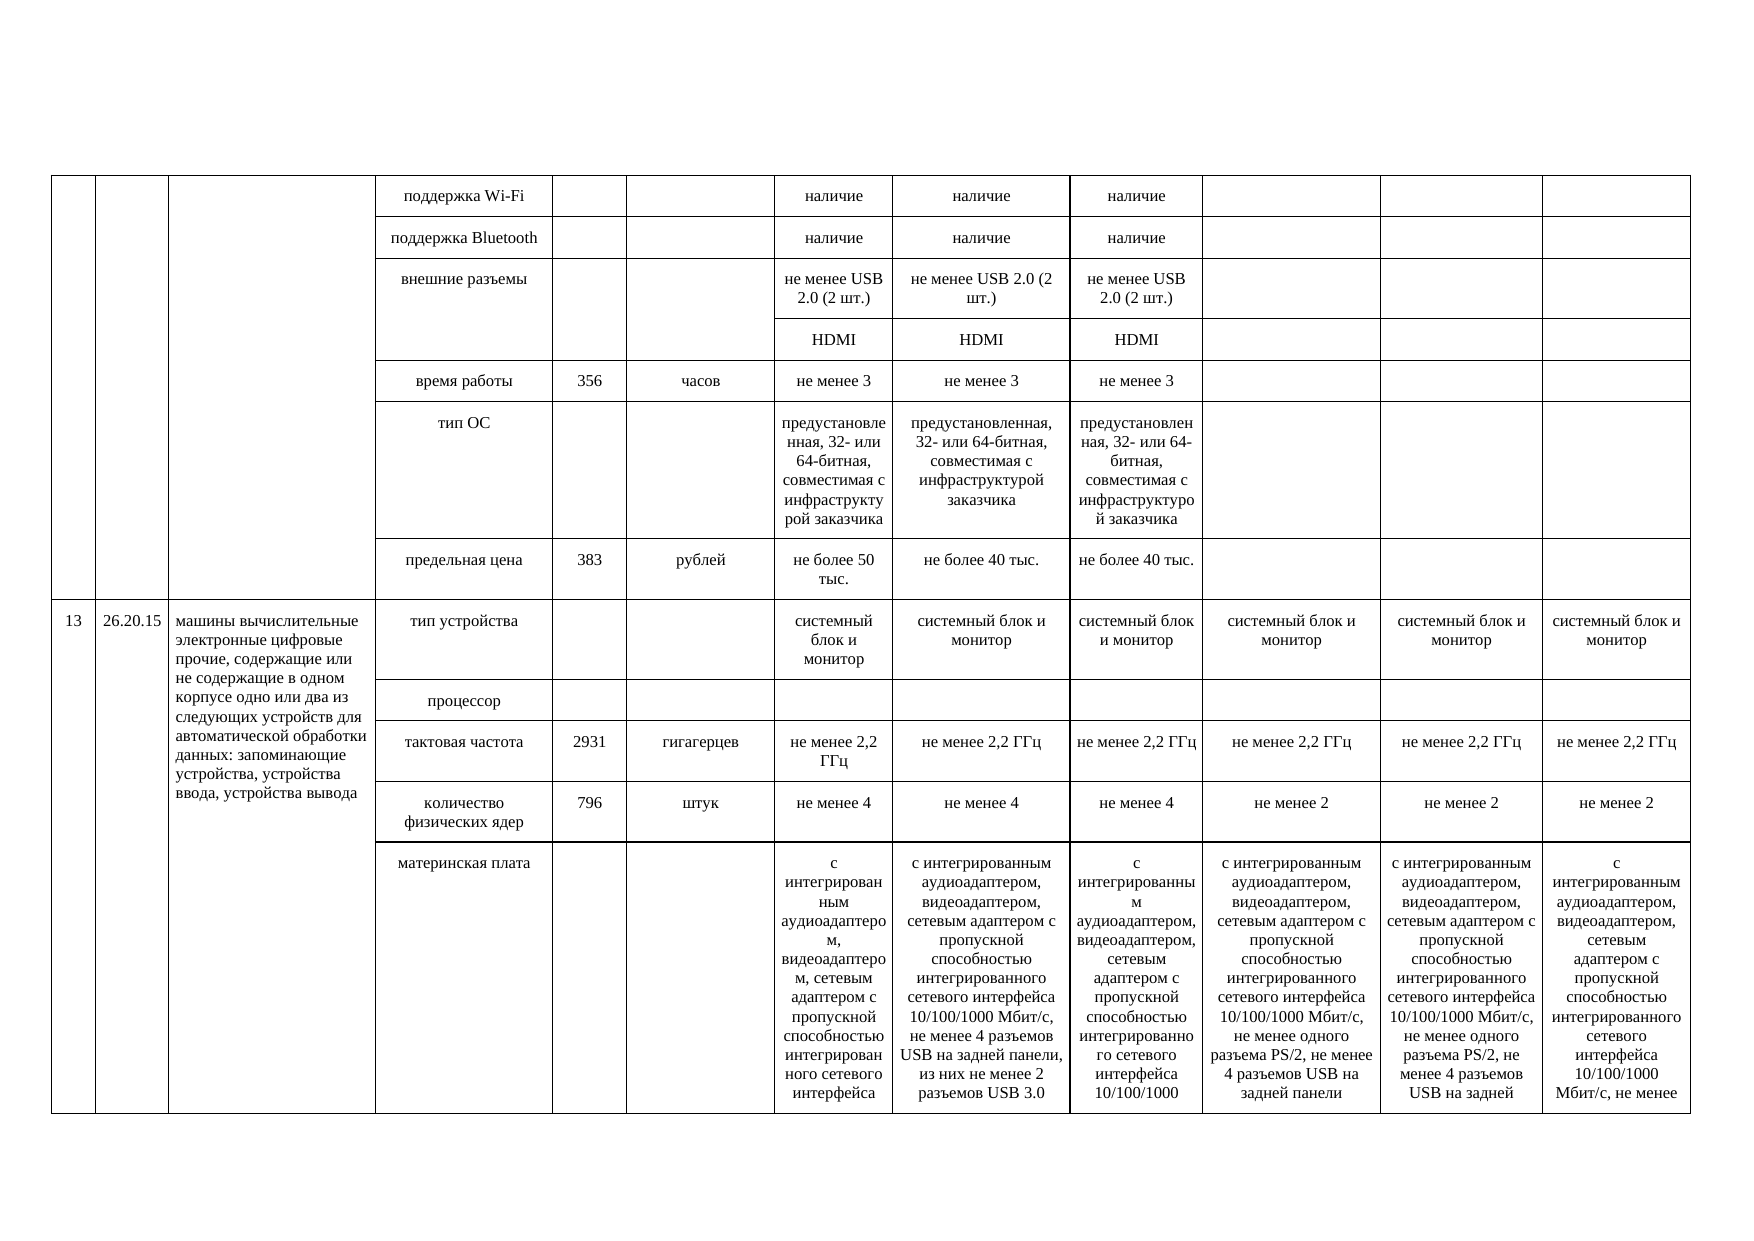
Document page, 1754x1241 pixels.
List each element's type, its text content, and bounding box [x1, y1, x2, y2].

table_cell не менее 2,2 ГГц [1381, 721, 1542, 781]
table_cell тактовая частота [376, 721, 552, 781]
table_cell [1203, 539, 1380, 599]
table_cell не менее 4 [1071, 782, 1202, 841]
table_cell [1071, 843, 1202, 1113]
table_cell [1543, 319, 1690, 359]
table_cell системный блок и монитор [1071, 600, 1202, 679]
table_cell [1543, 217, 1690, 257]
table_cell поддержка Bluetooth [376, 217, 552, 257]
table_cell [553, 217, 626, 257]
table_cell не менее 2 [1543, 782, 1690, 841]
table_cell предустановленная, 32- или 64-битная, совместимая с инфраструктурой заказчика [775, 402, 892, 538]
table_cell часов [627, 361, 774, 401]
table_cell [627, 600, 774, 679]
table_cell не менее 4 [893, 782, 1069, 841]
table_cell не менее 2 [1203, 782, 1380, 841]
table_cell машины вычислительные электронные цифровые прочие, содержащие или не содержащие в одном корпусе одно или два из следующих устройств для автоматической обработки данных: запоминающие устройства, устройства ввода, устройства вывода [169, 600, 375, 1113]
table_cell не менее 3 [1071, 361, 1202, 401]
table_cell 383 [553, 539, 626, 599]
table_cell [627, 680, 774, 720]
table_cell предельная цена [376, 539, 552, 599]
table_cell [1381, 402, 1542, 538]
table_cell не менее USB 2.0 (2 шт.) [775, 259, 892, 318]
table_cell наличие [893, 217, 1069, 257]
table_cell [1543, 539, 1690, 599]
table_cell штук [627, 782, 774, 841]
table_cell не менее 2,2 ГГц [775, 721, 892, 781]
table_cell [1381, 361, 1542, 401]
table_cell 13 [52, 600, 95, 1113]
table_cell не менее 2,2 ГГц [1543, 721, 1690, 781]
table_cell [1381, 259, 1542, 318]
table_cell [1203, 176, 1380, 216]
table_cell системный блок и монитор [775, 600, 892, 679]
table_cell [627, 402, 774, 538]
table_cell процессор [376, 680, 552, 720]
table_cell [1203, 402, 1380, 538]
table_cell не менее 2 [1381, 782, 1542, 841]
table_cell [1071, 680, 1202, 720]
table_cell [1203, 680, 1380, 720]
table_cell наличие [1071, 176, 1202, 216]
table_cell предустановленная, 32- или 64-битная, совместимая с инфраструктурой заказчика [893, 402, 1069, 538]
table_cell наличие [775, 176, 892, 216]
table_cell тип ОС [376, 402, 552, 538]
table_cell [1203, 319, 1380, 359]
table_cell [627, 843, 774, 1113]
table_cell время работы [376, 361, 552, 401]
table_cell [1381, 176, 1542, 216]
table_cell 26.20.15 [96, 600, 168, 1113]
table_cell не более 40 тыс. [893, 539, 1069, 599]
table_cell не менее 2,2 ГГц [1071, 721, 1202, 781]
table_cell наличие [775, 217, 892, 257]
table_cell не менее 3 [775, 361, 892, 401]
table_cell [893, 680, 1069, 720]
table_cell наличие [893, 176, 1069, 216]
table_cell не более 50 тыс. [775, 539, 892, 599]
table_cell [1381, 217, 1542, 257]
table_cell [893, 843, 1069, 1113]
table_cell [553, 259, 626, 359]
table_cell HDMI [893, 319, 1069, 359]
table_cell 356 [553, 361, 626, 401]
table_cell не менее USB 2.0 (2 шт.) [1071, 259, 1202, 318]
table_cell рублей [627, 539, 774, 599]
table_cell поддержка Wi-Fi [376, 176, 552, 216]
table_cell тип устройства [376, 600, 552, 679]
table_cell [1203, 843, 1380, 1113]
table_cell [553, 402, 626, 538]
table_cell не более 40 тыс. [1071, 539, 1202, 599]
table_cell [1543, 680, 1690, 720]
table_cell материнская плата [376, 843, 552, 1113]
table_cell [1203, 361, 1380, 401]
table_cell HDMI [1071, 319, 1202, 359]
table_cell 2931 [553, 721, 626, 781]
table_cell [1381, 319, 1542, 359]
table_cell системный блок и монитор [1543, 600, 1690, 679]
table_cell не менее 2,2 ГГц [1203, 721, 1380, 781]
table_cell [627, 259, 774, 359]
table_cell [775, 843, 892, 1113]
table_cell не менее 2,2 ГГц [893, 721, 1069, 781]
table_cell [1543, 176, 1690, 216]
table_cell [1543, 402, 1690, 538]
table_cell наличие [1071, 217, 1202, 257]
table_cell [1381, 539, 1542, 599]
table_cell [627, 176, 774, 216]
table_cell [1203, 259, 1380, 318]
table_cell HDMI [775, 319, 892, 359]
table_cell [553, 680, 626, 720]
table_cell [1381, 843, 1542, 1113]
table_cell системный блок и монитор [1203, 600, 1380, 679]
table_cell гигагерцев [627, 721, 774, 781]
table_cell системный блок и монитор [893, 600, 1069, 679]
table_cell количество физических ядер [376, 782, 552, 841]
table_cell [775, 680, 892, 720]
table_cell [1203, 217, 1380, 257]
table_cell [1543, 259, 1690, 318]
table_cell не менее USB 2.0 (2 шт.) [893, 259, 1069, 318]
table_cell [553, 600, 626, 679]
table_cell системный блок и монитор [1381, 600, 1542, 679]
table_cell не менее 3 [893, 361, 1069, 401]
table_cell 796 [553, 782, 626, 841]
table_cell [1543, 361, 1690, 401]
table_cell [627, 217, 774, 257]
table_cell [1543, 843, 1690, 1113]
table_cell [1381, 680, 1542, 720]
table_cell [553, 176, 626, 216]
table_cell [553, 843, 626, 1113]
table_cell не менее 4 [775, 782, 892, 841]
table_cell внешние разъемы [376, 259, 552, 359]
table_cell предустановленная, 32- или 64-битная, совместимая с инфраструктурой заказчика [1071, 402, 1202, 538]
